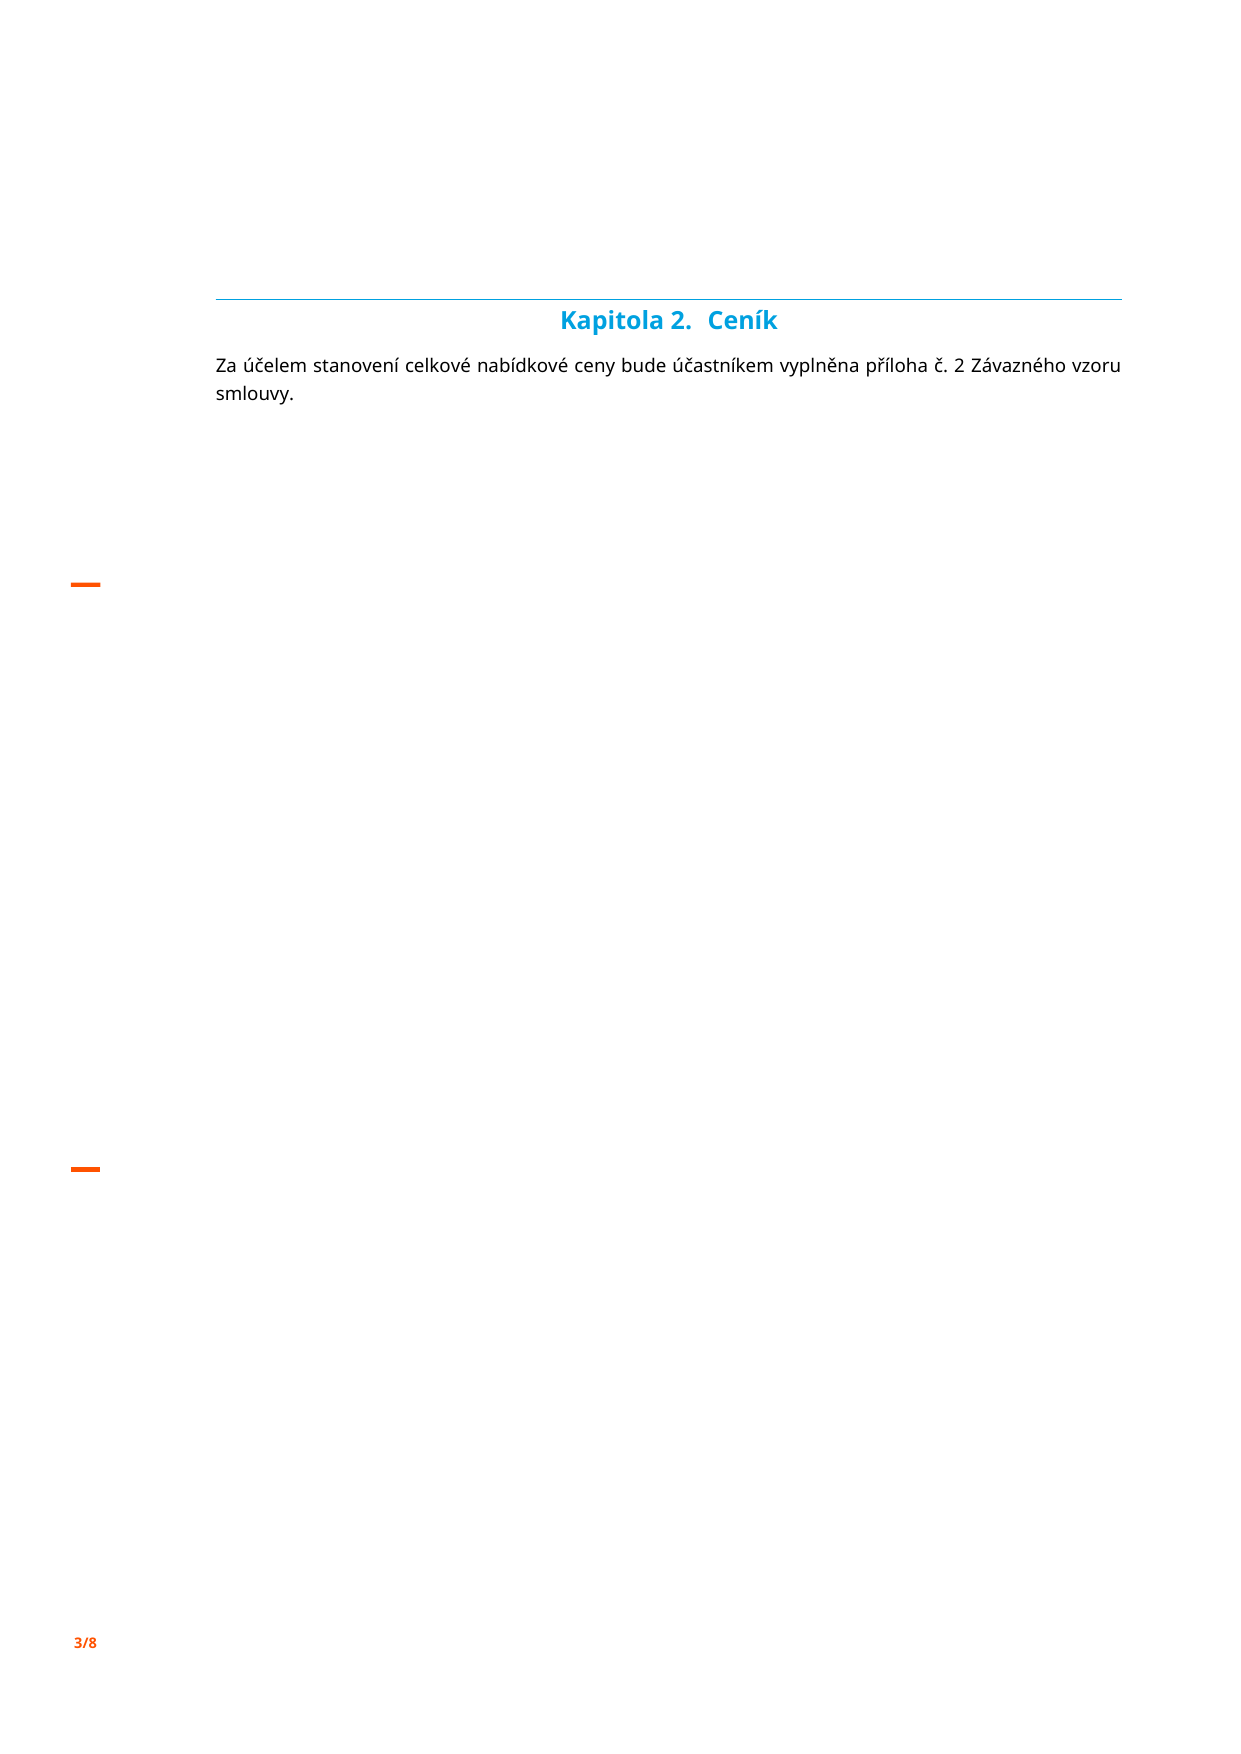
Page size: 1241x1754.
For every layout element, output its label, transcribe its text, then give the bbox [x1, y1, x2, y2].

subtitle Ceník [216, 300, 1122, 336]
text Za účelem stanovení celkové nabídkové ceny bude účastníkem vyplněna příloha č. 2 Závazného vzoru smlouvy. [216, 352, 1122, 406]
